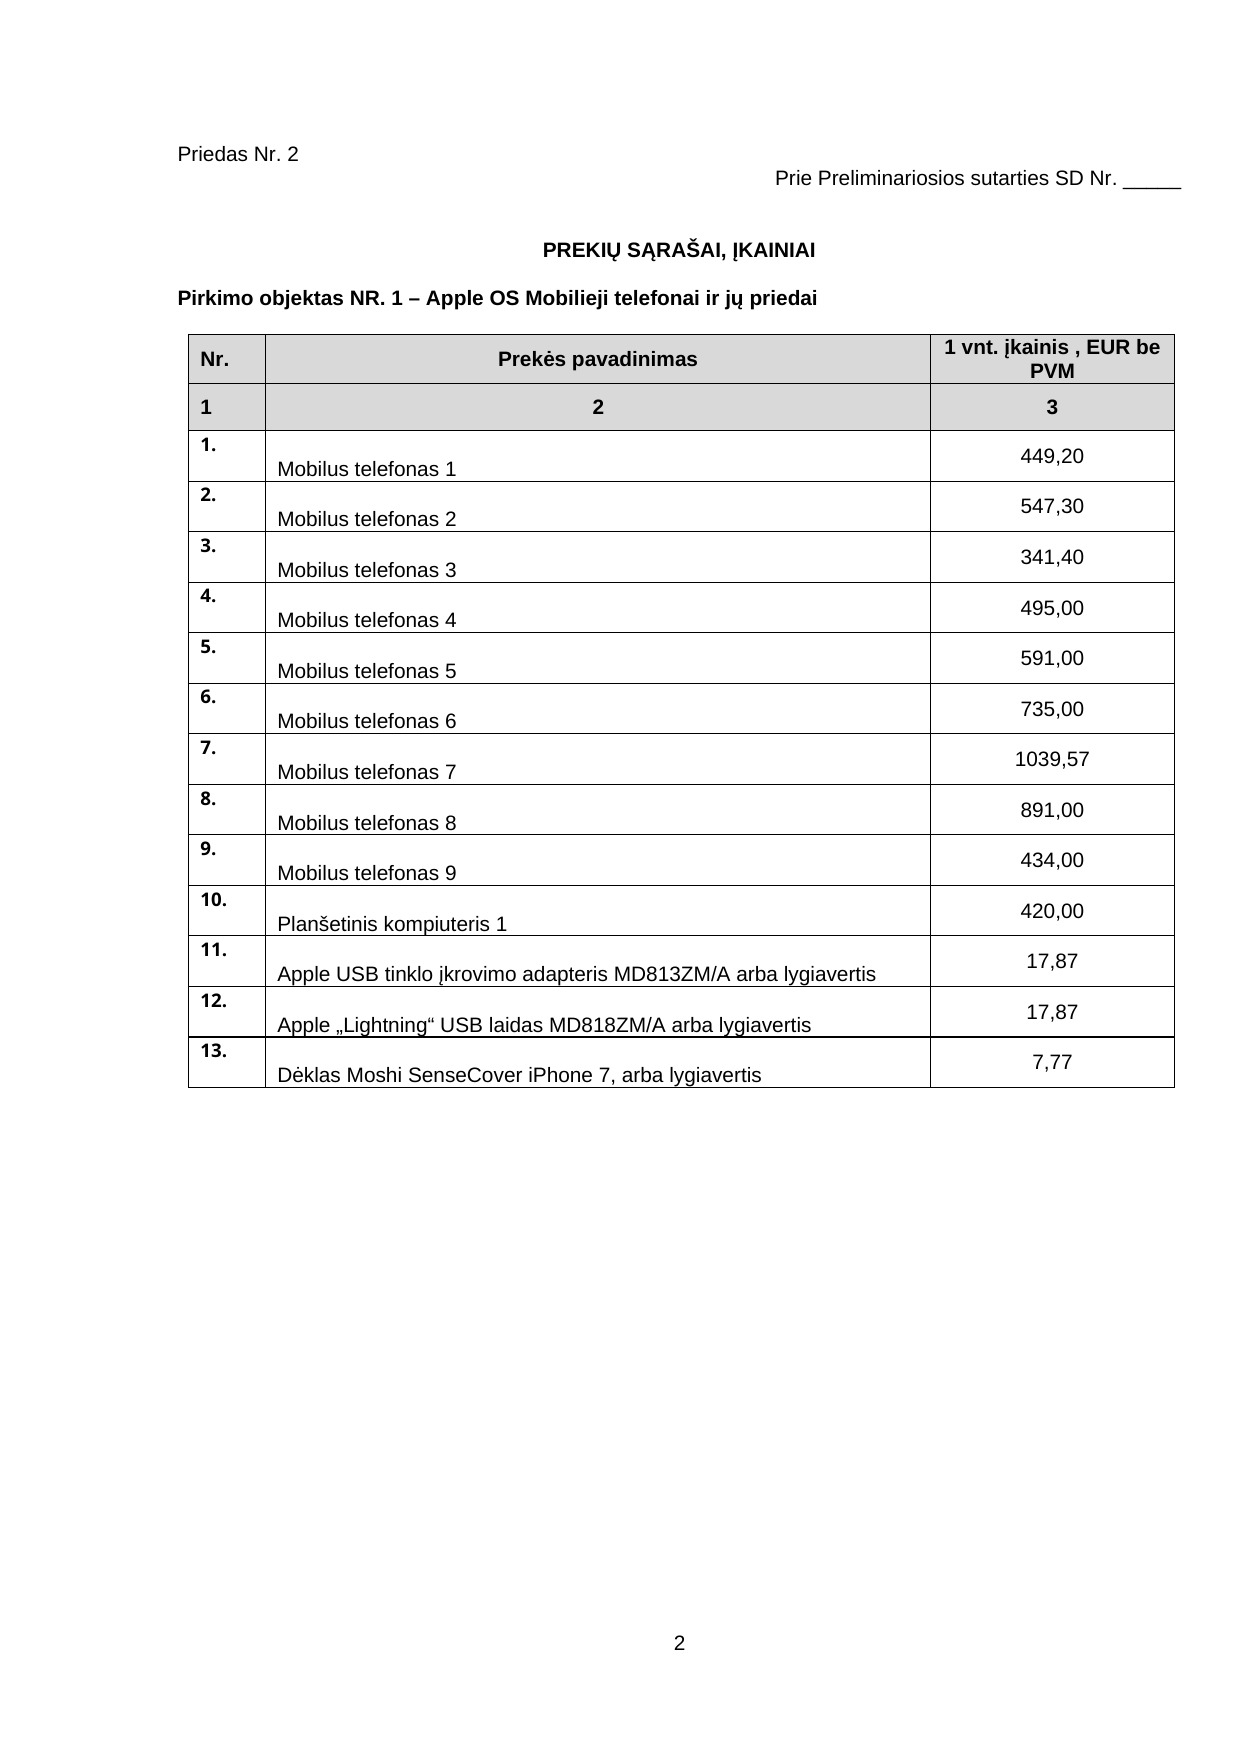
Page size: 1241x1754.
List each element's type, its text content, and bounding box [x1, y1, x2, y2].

table_cell Apple USB tinklo įkrovimo adapteris MD813ZM/A arba lygiavertis [266, 936, 930, 986]
table_cell 1039,57 [931, 734, 1174, 784]
table_header Prekės pavadinimas [266, 335, 930, 383]
text Prie Preliminariosios sutarties SD Nr. _____ [177, 166, 1181, 190]
table_cell 891,00 [931, 785, 1174, 834]
table_cell Mobilus telefonas 9 [266, 835, 930, 885]
table_cell [189, 734, 265, 784]
table_cell 341,40 [931, 532, 1174, 582]
table_header 1 vnt. įkainis , EUR be PVM [931, 335, 1174, 383]
table_cell 17,87 [931, 936, 1174, 986]
table_cell 434,00 [931, 835, 1174, 885]
table_cell 3 [931, 384, 1174, 430]
table_cell Mobilus telefonas 7 [266, 734, 930, 784]
table_cell Mobilus telefonas 4 [266, 583, 930, 632]
table_cell [189, 633, 265, 683]
table_cell Mobilus telefonas 5 [266, 633, 930, 683]
table_cell Apple „Lightning“ USB laidas MD818ZM/A arba lygiavertis [266, 987, 930, 1036]
text PREKIŲ SĄRAŠAI, ĮKAINIAI [177, 238, 1181, 262]
table_cell 547,30 [931, 482, 1174, 531]
table_cell 495,00 [931, 583, 1174, 632]
table_cell [189, 835, 265, 885]
table_cell [189, 936, 265, 986]
table_cell [189, 482, 265, 531]
table_cell Mobilus telefonas 3 [266, 532, 930, 582]
table_cell 1 [189, 384, 265, 430]
table_header Nr. [189, 335, 265, 383]
text Priedas Nr. 2 [177, 142, 1181, 166]
table_cell [189, 583, 265, 632]
table_cell [189, 532, 265, 582]
table_cell [189, 785, 265, 834]
table_cell 420,00 [931, 886, 1174, 935]
table_cell [189, 886, 265, 935]
table_cell 7,77 [931, 1038, 1174, 1087]
table_cell Dėklas Moshi SenseCover iPhone 7, arba lygiavertis [266, 1038, 930, 1087]
table_cell 591,00 [931, 633, 1174, 683]
text Pirkimo objektas NR. 1 – Apple OS Mobilieji telefonai ir jų priedai [177, 286, 1181, 310]
table_cell Mobilus telefonas 8 [266, 785, 930, 834]
table_cell 17,87 [931, 987, 1174, 1036]
table_cell 735,00 [931, 684, 1174, 733]
table_cell Mobilus telefonas 2 [266, 482, 930, 531]
table_cell Mobilus telefonas 1 [266, 431, 930, 481]
table_cell Planšetinis kompiuteris 1 [266, 886, 930, 935]
table_cell [189, 1038, 265, 1087]
table_cell [189, 987, 265, 1036]
table_cell [189, 684, 265, 733]
table_cell 449,20 [931, 431, 1174, 481]
table_cell [189, 431, 265, 481]
table_cell Mobilus telefonas 6 [266, 684, 930, 733]
table_cell 2 [266, 384, 930, 430]
